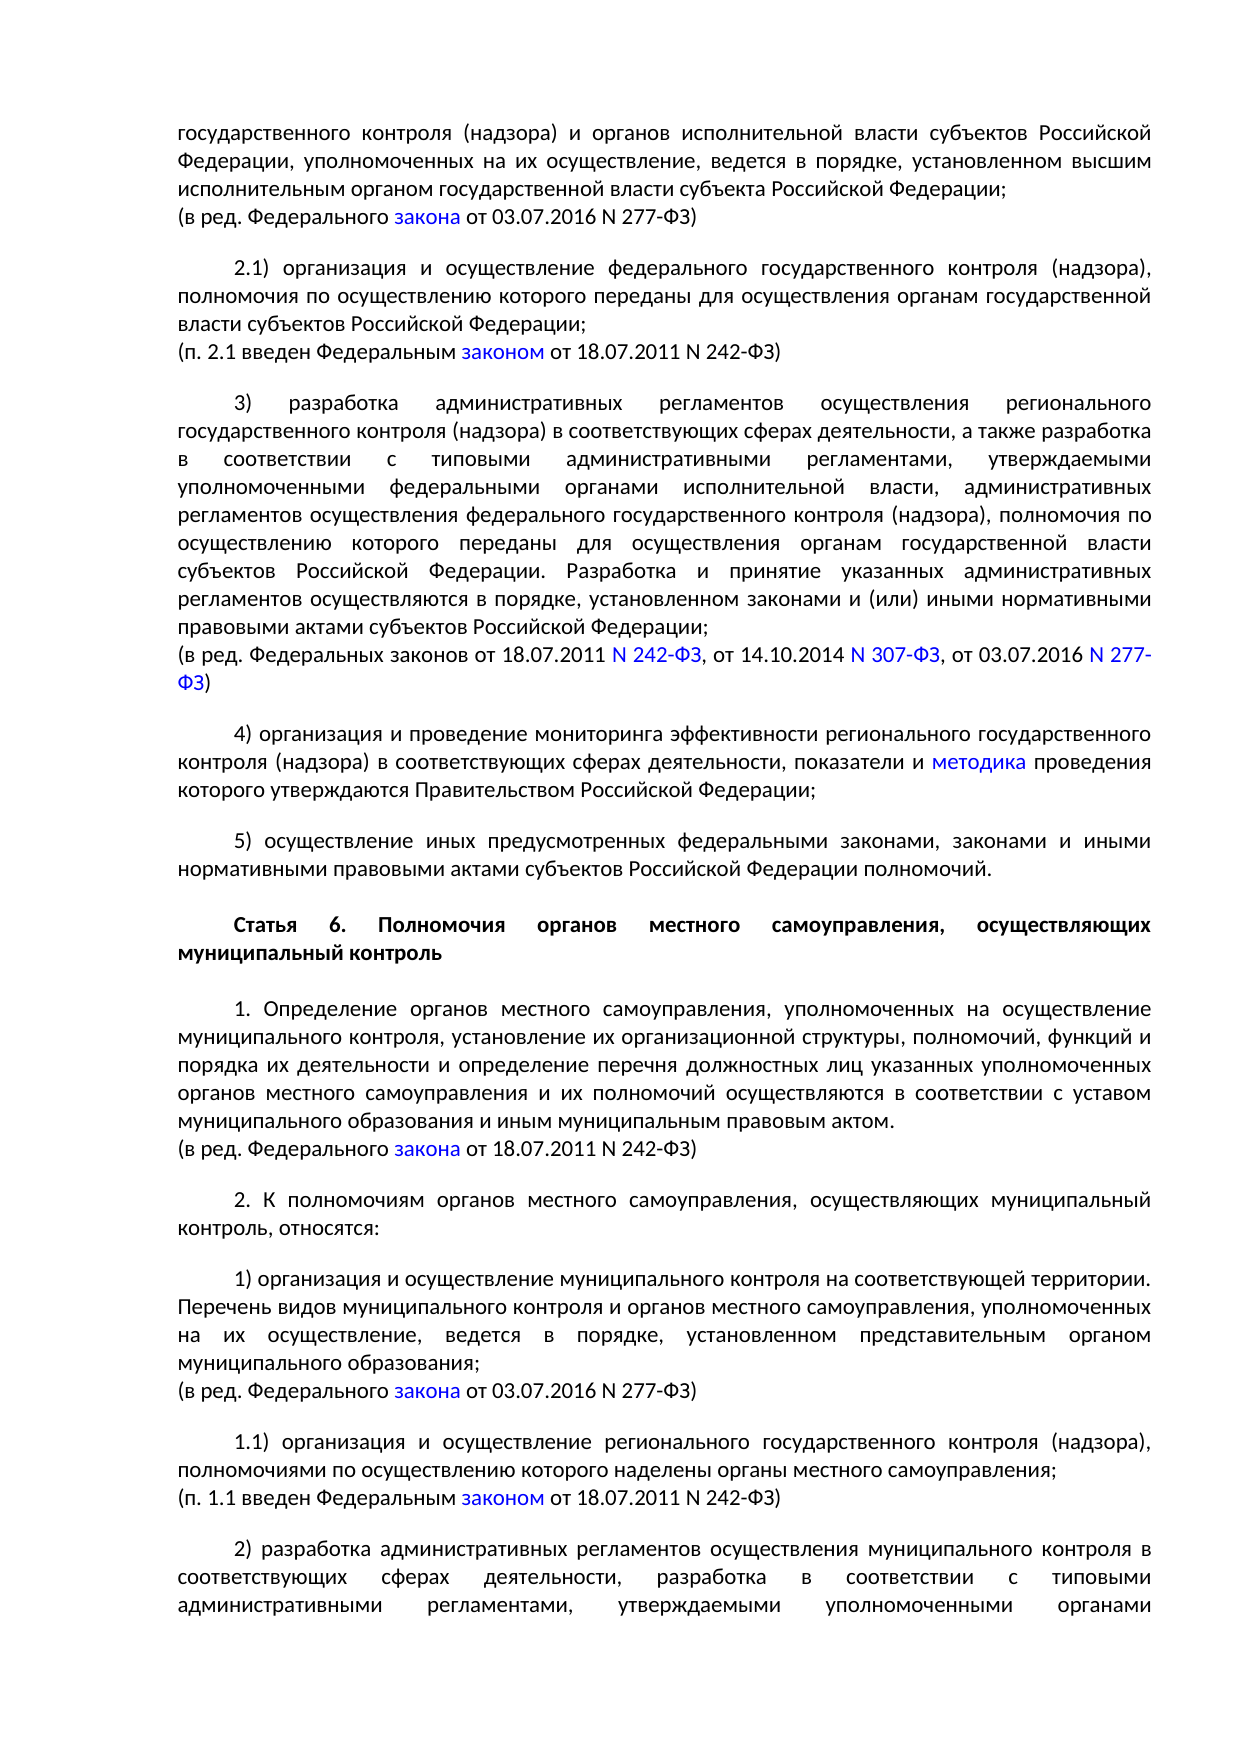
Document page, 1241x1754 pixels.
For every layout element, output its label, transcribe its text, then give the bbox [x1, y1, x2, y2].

text 3) разработка административных регламентов осуществления регионального государственного контроля (надзора) в соответствующих сферах деятельности, а также разработка в соответствии с типовыми административными регламентами, утверждаемыми уполномоченными федеральными органами исполнительной власти, административных регламентов осуществления федерального государственного контроля (надзора), полномочия по осуществлению которого переданы для осуществления органам государственной власти субъектов Российской Федерации. Разработка и принятие указанных административных регламентов осуществляются в порядке, установленном законами и (или) иными нормативными правовыми актами субъектов Российской Федерации; [177, 388, 1152, 640]
text (в ред. Федерального закона от 03.07.2016 N 277-ФЗ) [177, 202, 1152, 230]
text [177, 1534, 1152, 1618]
title Статья 6. Полномочия органов местного самоуправления, осуществляющих муниципальный контроль [177, 910, 1152, 966]
text 5) осуществление иных предусмотренных федеральными законами, законами и иными нормативными правовыми актами субъектов Российской Федерации полномочий. [177, 826, 1152, 882]
text (в ред. Федеральных законов от 18.07.2011 N 242-ФЗ, от 14.10.2014 N 307-ФЗ, от 03.07.2016 N 277-ФЗ) [177, 640, 1152, 696]
text 4) организация и проведение мониторинга эффективности регионального государственного контроля (надзора) в соответствующих сферах деятельности, показатели и методика проведения которого утверждаются Правительством Российской Федерации; [177, 719, 1152, 803]
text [177, 118, 1152, 202]
text 1) организация и осуществление муниципального контроля на соответствующей территории. Перечень видов муниципального контроля и органов местного самоуправления, уполномоченных на их осуществление, ведется в порядке, установленном представительным органом муниципального образования; [177, 1264, 1152, 1376]
text (в ред. Федерального закона от 03.07.2016 N 277-ФЗ) [177, 1376, 1152, 1404]
text 1.1) организация и осуществление регионального государственного контроля (надзора), полномочиями по осуществлению которого наделены органы местного самоуправления; [177, 1427, 1152, 1483]
text 2. К полномочиям органов местного самоуправления, осуществляющих муниципальный контроль, относятся: [177, 1185, 1152, 1241]
text (в ред. Федерального закона от 18.07.2011 N 242-ФЗ) [177, 1134, 1152, 1162]
text (п. 1.1 введен Федеральным законом от 18.07.2011 N 242-ФЗ) [177, 1483, 1152, 1511]
text (п. 2.1 введен Федеральным законом от 18.07.2011 N 242-ФЗ) [177, 337, 1152, 365]
text 1. Определение органов местного самоуправления, уполномоченных на осуществление муниципального контроля, установление их организационной структуры, полномочий, функций и порядка их деятельности и определение перечня должностных лиц указанных уполномоченных органов местного самоуправления и их полномочий осуществляются в соответствии с уставом муниципального образования и иным муниципальным правовым актом. [177, 994, 1152, 1134]
text 2.1) организация и осуществление федерального государственного контроля (надзора), полномочия по осуществлению которого переданы для осуществления органам государственной власти субъектов Российской Федерации; [177, 253, 1152, 337]
